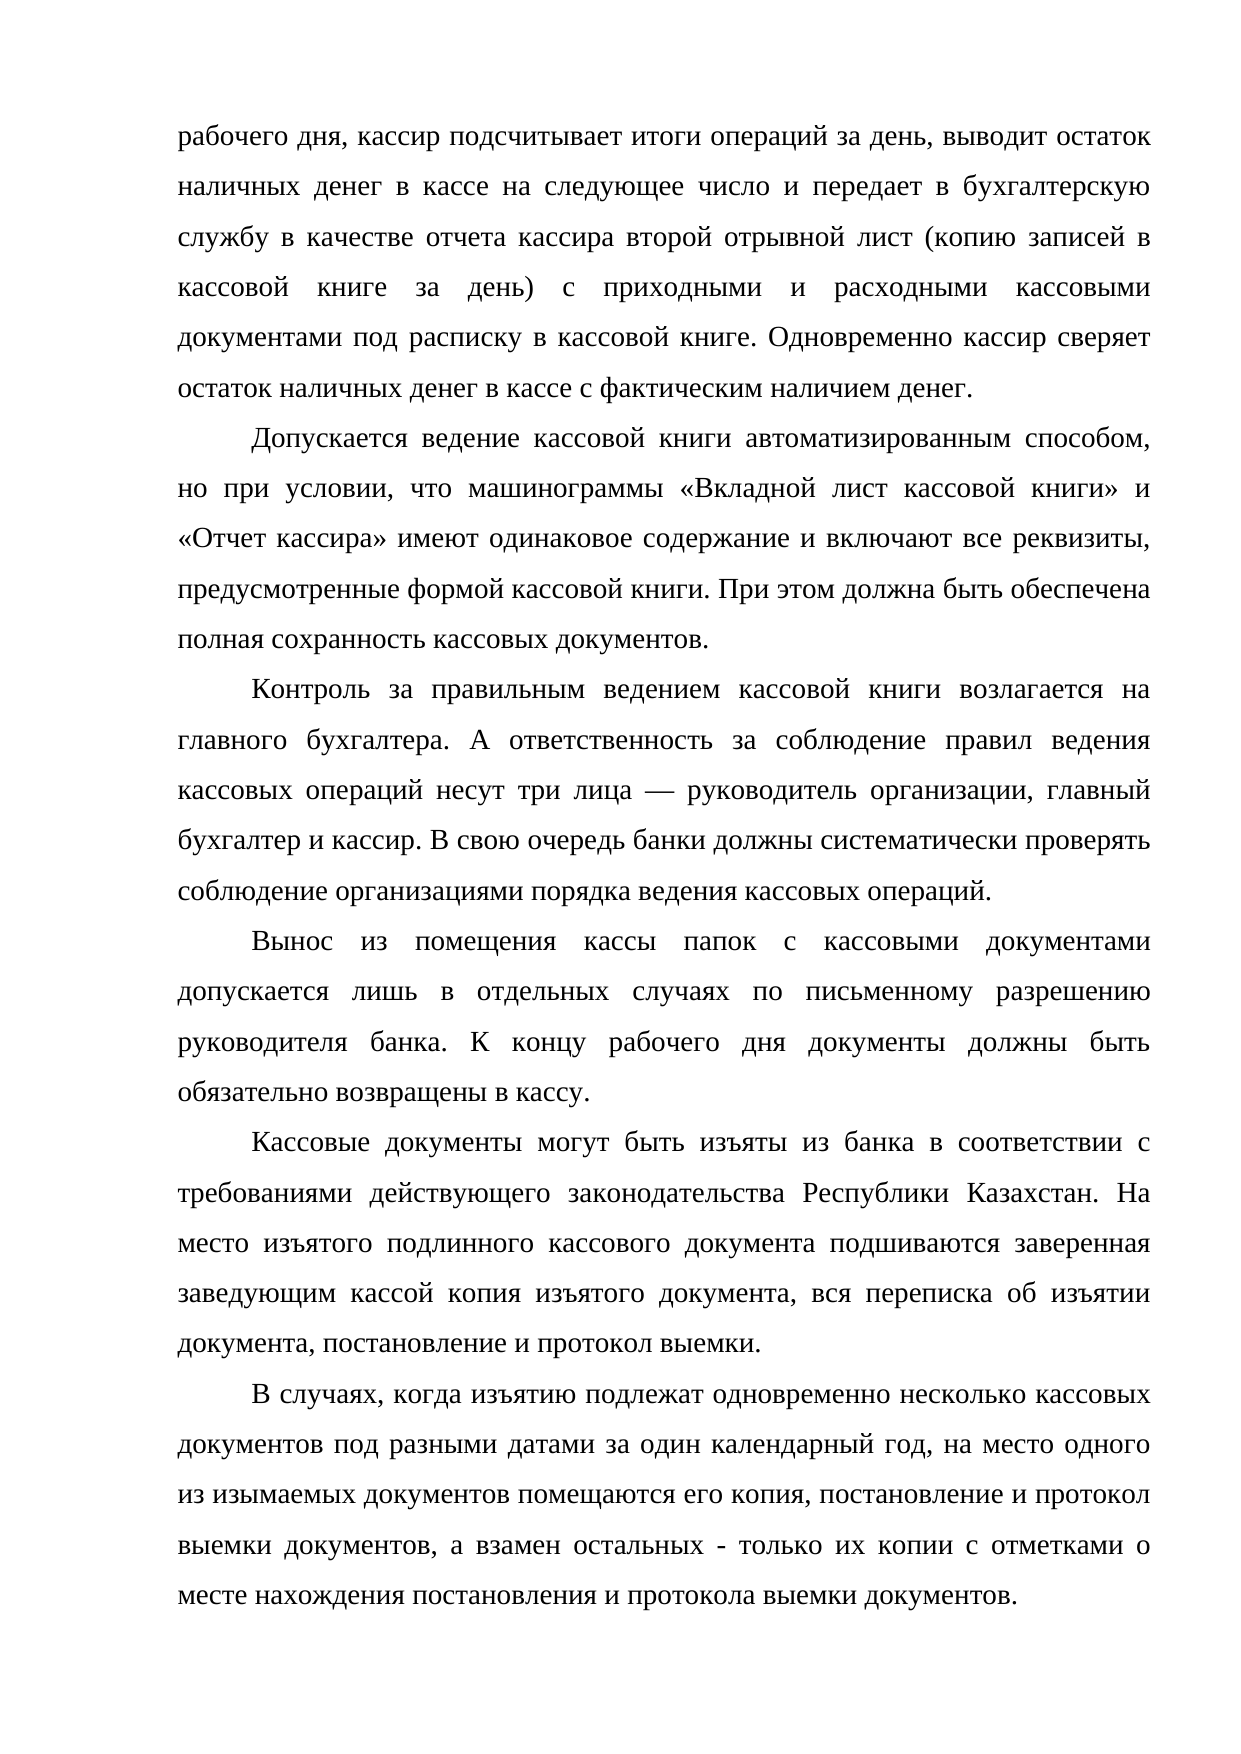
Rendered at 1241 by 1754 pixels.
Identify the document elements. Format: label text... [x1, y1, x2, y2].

text В случаях, когда изъятию подлежат одновременно несколько кассовых документов под разными датами за один календарный год, на место одного из изымаемых документов помещаются его копия, постановление и протокол выемки документов, а взамен остальных - только их копии с отметками о месте нахождения постановления и протокола выемки документов. [177, 1376, 1152, 1611]
text Контроль за правильным ведением кассовой книги возлагается на главного бухгалтера. А ответственность за соблюдение правил ведения кассовых операций несут три лица — руководитель организации, главный бухгалтер и кассир. В свою очередь банки должны систематически проверять соблюдение организациями порядка ведения кассовых операций. [177, 672, 1152, 906]
text Кассовые документы могут быть изъяты из банка в соответствии с требованиями действующего законодательства Республики Казахстан. На место изъятого подлинного кассового документа подшиваются заверенная заведующим кассой копия изъятого документа, вся переписка об изъятии документа, постановление и протокол выемки. [177, 1124, 1152, 1359]
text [177, 118, 1152, 403]
text Допускается ведение кассовой книги автоматизированным способом, но при условии, что машинограммы «Вкладной лист кассовой книги» и «Отчет кассира» имеют одинаковое содержание и включают все реквизиты, предусмотренные формой кассовой книги. При этом должна быть обеспечена полная сохранность кассовых документов. [177, 420, 1152, 655]
text Вынос из помещения кассы папок с кассовыми документами допускается лишь в отдельных случаях по письменному разрешению руководителя банка. К концу рабочего дня документы должны быть обязательно возвращены в кассу. [177, 923, 1152, 1108]
